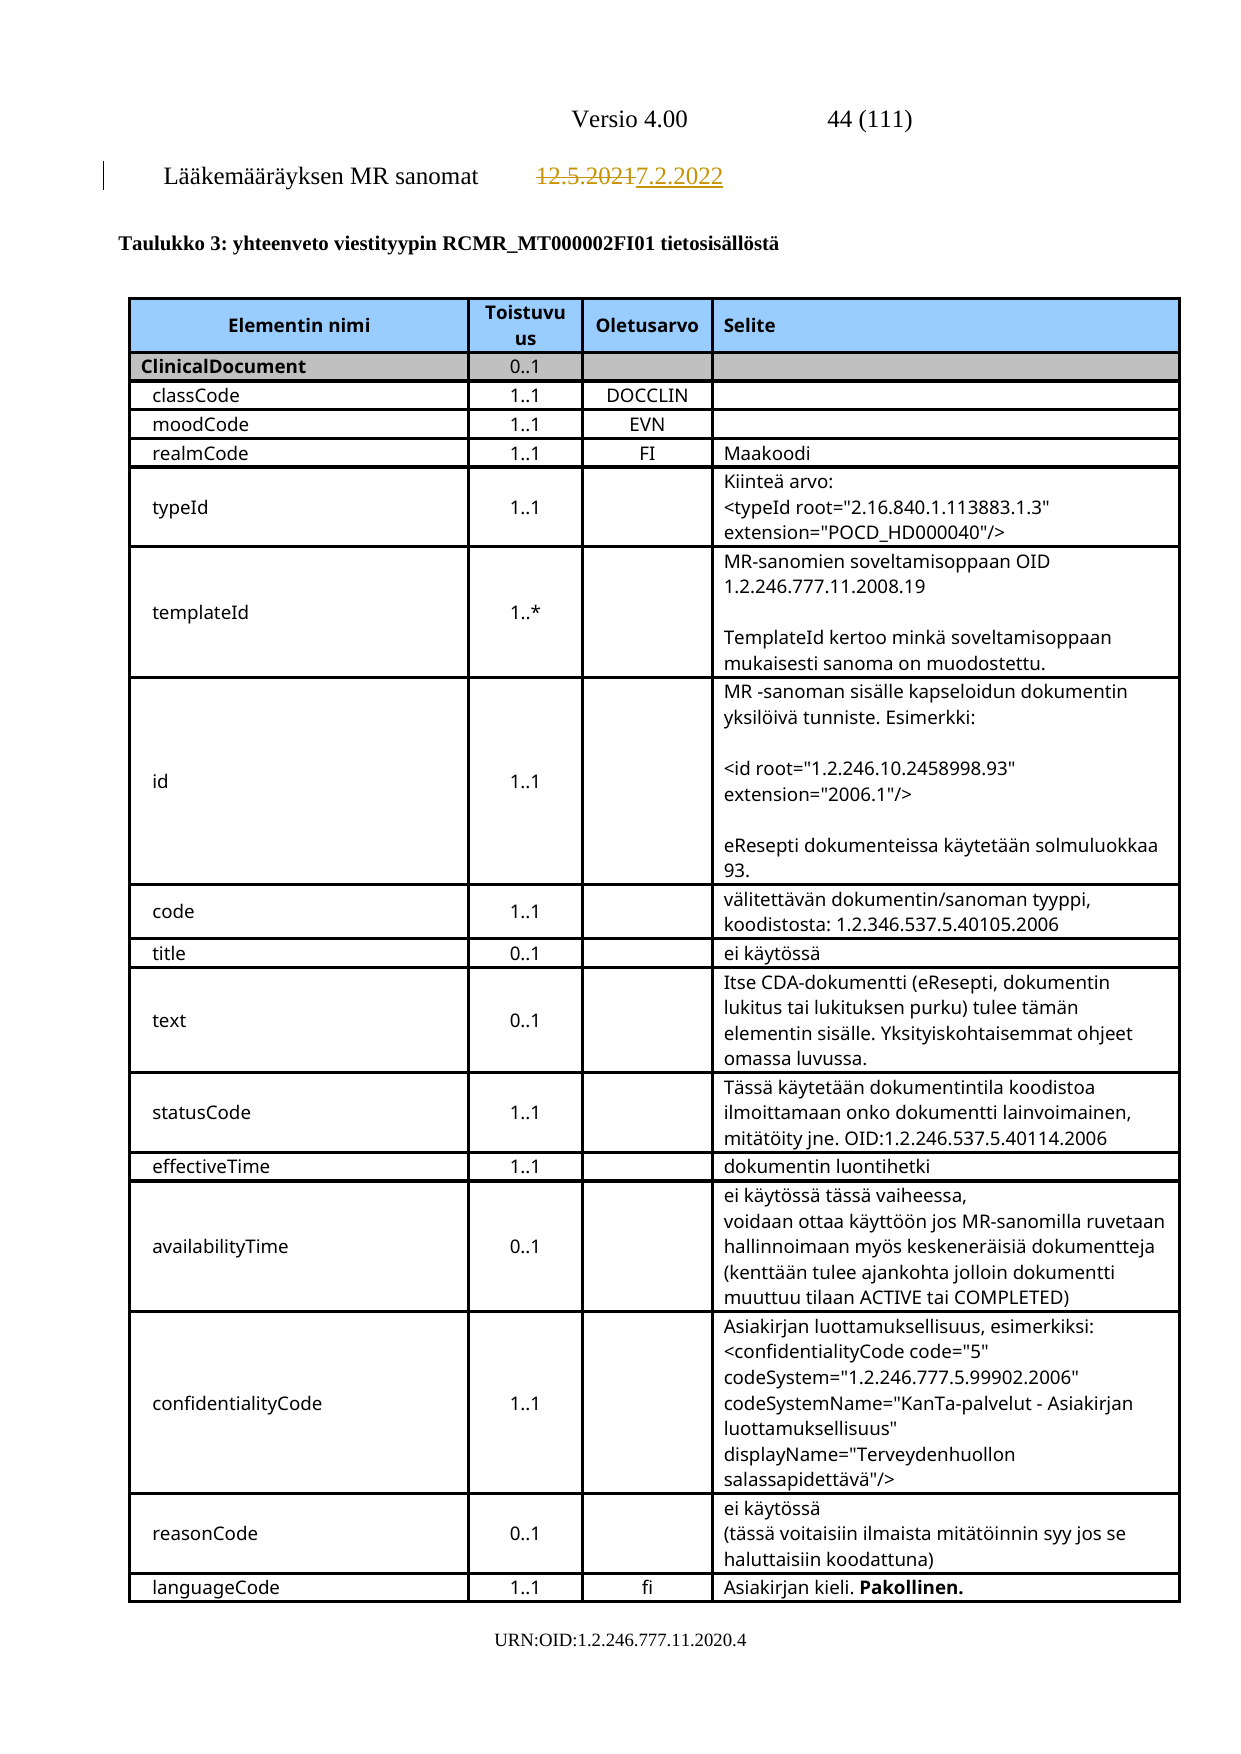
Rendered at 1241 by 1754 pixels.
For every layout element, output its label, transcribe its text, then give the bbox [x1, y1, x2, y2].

table_cell [584, 969, 711, 1071]
table_cell 1..1 [470, 411, 581, 437]
table_cell effectiveTime [131, 1154, 467, 1179]
table_cell text [131, 969, 467, 1071]
table_cell id [131, 679, 467, 883]
table_cell templateId [131, 548, 467, 676]
table_cell classCode [131, 383, 467, 408]
table_cell 1..1 [470, 1074, 581, 1151]
table_cell DOCCLIN [584, 383, 711, 408]
table_cell code [131, 886, 467, 937]
table_cell Kiinteä arvo: <typeId root="2.16.840.1.113883.1.3" extension="POCD_HD000040"/> [714, 469, 1178, 545]
table_cell 1..1 [470, 1575, 581, 1600]
table_cell statusCode [131, 1074, 467, 1151]
table_cell title [131, 940, 467, 966]
table_cell confidentialityCode [131, 1313, 467, 1492]
table_cell [584, 1183, 711, 1310]
table_cell [714, 383, 1178, 408]
table_cell Asiakirjan kieli. Pakollinen. [714, 1575, 1178, 1600]
table_cell [584, 354, 711, 379]
table_cell realmCode [131, 440, 467, 465]
table_cell [584, 469, 711, 545]
table_cell MR -sanoman sisälle kapseloidun dokumentin yksilöivä tunniste. Esimerkki: <id root="1.2.246.10.2458998.93" extension="2006.1"/> eResepti dokumenteissa käytetään solmuluokkaa 93. [714, 679, 1178, 883]
table_cell 1..1 [470, 1313, 581, 1492]
table_cell 0..1 [470, 354, 581, 379]
table_cell Maakoodi [714, 440, 1178, 465]
table_cell moodCode [131, 411, 467, 437]
table_cell 1..1 [470, 440, 581, 465]
table_cell [584, 1154, 711, 1179]
table_cell ei käytössä [714, 940, 1178, 966]
table_cell Itse CDA-dokumentti (eResepti, dokumentin lukitus tai lukituksen purku) tulee tämän elementin sisälle. Yksityiskohtaisemmat ohjeet omassa luvussa. [714, 969, 1178, 1071]
table_cell [584, 1074, 711, 1151]
table_cell 1..1 [470, 383, 581, 408]
table_cell dokumentin luontihetki [714, 1154, 1178, 1179]
table_cell Tässä käytetään dokumentintila koodistoa ilmoittamaan onko dokumentti lainvoimainen, mitätöity jne. OID:1.2.246.537.5.40114.2006 [714, 1074, 1178, 1151]
table_cell 1..* [470, 548, 581, 676]
table_cell typeId [131, 469, 467, 545]
table_cell ei käytössä (tässä voitaisiin ilmaista mitätöinnin syy jos se haluttaisiin koodattuna) [714, 1495, 1178, 1572]
table_cell 1..1 [470, 469, 581, 545]
table_cell 1..1 [470, 1154, 581, 1179]
table_cell [584, 548, 711, 676]
table_cell [714, 354, 1178, 379]
table_cell 0..1 [470, 940, 581, 966]
table_cell 1..1 [470, 886, 581, 937]
table_header Elementin nimi [131, 300, 467, 351]
table_cell 0..1 [470, 1183, 581, 1310]
table_cell [584, 1495, 711, 1572]
table_cell ei käytössä tässä vaiheessa, voidaan ottaa käyttöön jos MR-sanomilla ruvetaan hallinnoimaan myös keskeneräisiä dokumentteja (kenttään tulee ajankohta jolloin dokumentti muuttuu tilaan ACTIVE tai COMPLETED) [714, 1183, 1178, 1310]
table_cell [584, 940, 711, 966]
table_cell ClinicalDocument [131, 354, 467, 379]
table_cell languageCode [131, 1575, 467, 1600]
table_cell 0..1 [470, 969, 581, 1071]
table_cell EVN [584, 411, 711, 437]
table_cell reasonCode [131, 1495, 467, 1572]
table_cell fi [584, 1575, 711, 1600]
table_cell FI [584, 440, 711, 465]
table_cell [584, 886, 711, 937]
table_cell availabilityTime [131, 1183, 467, 1310]
table_header Oletusarvo [584, 300, 711, 351]
table_cell Asiakirjan luottamuksellisuus, esimerkiksi: <confidentialityCode code="5" codeSystem="1.2.246.777.5.99902.2006" codeSystemName="KanTa-palvelut - Asiakirjan luottamuksellisuus" displayName="Terveydenhuollon salassapidettävä"/> [714, 1313, 1178, 1492]
table_cell MR-sanomien soveltamisoppaan OID 1.2.246.777.11.2008.19 TemplateId kertoo minkä soveltamisoppaan mukaisesti sanoma on muodostettu. [714, 548, 1178, 676]
table_header Selite [714, 300, 1178, 351]
table_cell välitettävän dokumentin/sanoman tyyppi, koodistosta: 1.2.346.537.5.40105.2006 [714, 886, 1178, 937]
table_cell 0..1 [470, 1495, 581, 1572]
table_header Toistuvuus [470, 300, 581, 351]
table_cell 1..1 [470, 679, 581, 883]
table_cell [714, 411, 1178, 437]
table_cell [584, 1313, 711, 1492]
table_cell [584, 679, 711, 883]
